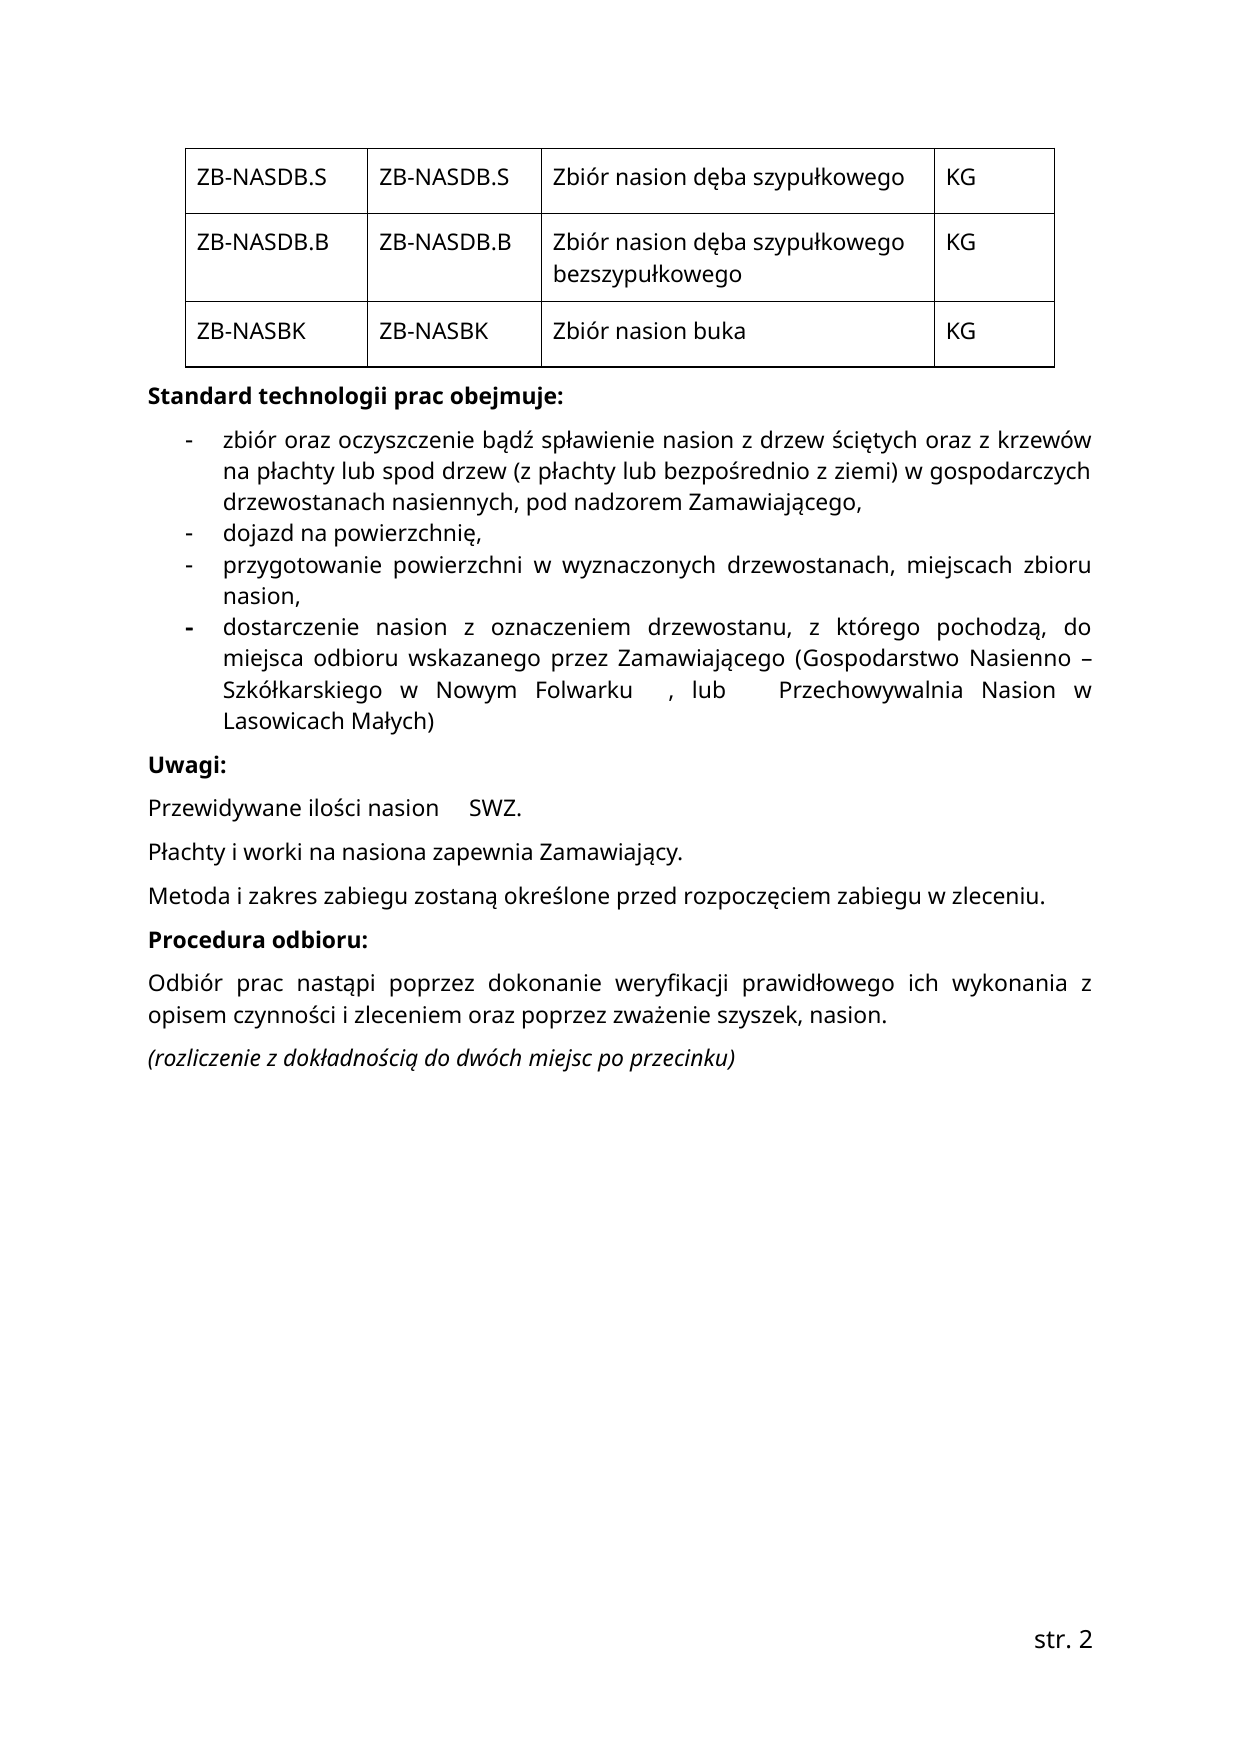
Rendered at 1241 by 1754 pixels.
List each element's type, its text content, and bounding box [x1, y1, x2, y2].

text Uwagi: [148, 749, 1093, 780]
table_cell ZB-NASDB.B [368, 214, 541, 301]
table_cell Zbiór nasion dęba szypułkowego [542, 149, 934, 213]
list dostarczenie nasion z oznaczeniem drzewostanu, z którego pochodzą, do miejsca odbioru wskazanego przez Zamawiającego (Gospodarstwo Nasienno – Szkółkarskiego w Nowym Folwarku , lub Przechowywalnia Nasion w Lasowicach Małych) [185, 611, 1093, 736]
text Płachty i worki na nasiona zapewnia Zamawiający. [148, 836, 1093, 867]
table_cell KG [935, 302, 1054, 366]
list zbiór oraz oczyszczenie bądź spławienie nasion z drzew ściętych oraz z krzewów na płachty lub spod drzew (z płachty lub bezpośrednio z ziemi) w gospodarczych drzewostanach nasiennych, pod nadzorem Zamawiającego, [185, 424, 1093, 517]
text Przewidywane ilości nasion SWZ. [148, 792, 1093, 824]
list dojazd na powierzchnię, [185, 517, 1093, 549]
table_cell ZB-NASDB.S [186, 149, 367, 213]
table_cell Zbiór nasion buka [542, 302, 934, 366]
list przygotowanie powierzchni w wyznaczonych drzewostanach, miejscach zbioru nasion, [185, 549, 1093, 611]
table_cell Zbiór nasion dęba szypułkowego bezszypułkowego [542, 214, 934, 301]
text (rozliczenie z dokładnością do dwóch miejsc po przecinku) [148, 1042, 1093, 1074]
table_cell KG [935, 214, 1054, 301]
table_cell ZB-NASDB.B [186, 214, 367, 301]
table_cell ZB-NASDB.S [368, 149, 541, 213]
table_cell KG [935, 149, 1054, 213]
table_cell ZB-NASBK [368, 302, 541, 366]
text Odbiór prac nastąpi poprzez dokonanie weryfikacji prawidłowego ich wykonania z opisem czynności i zleceniem oraz poprzez zważenie szyszek, nasion. [148, 967, 1093, 1030]
text Metoda i zakres zabiegu zostaną określone przed rozpoczęciem zabiegu w zleceniu. [148, 880, 1093, 911]
text Standard technologii prac obejmuje: [148, 380, 1093, 411]
text Procedura odbioru: [148, 924, 1093, 955]
table_cell ZB-NASBK [186, 302, 367, 366]
